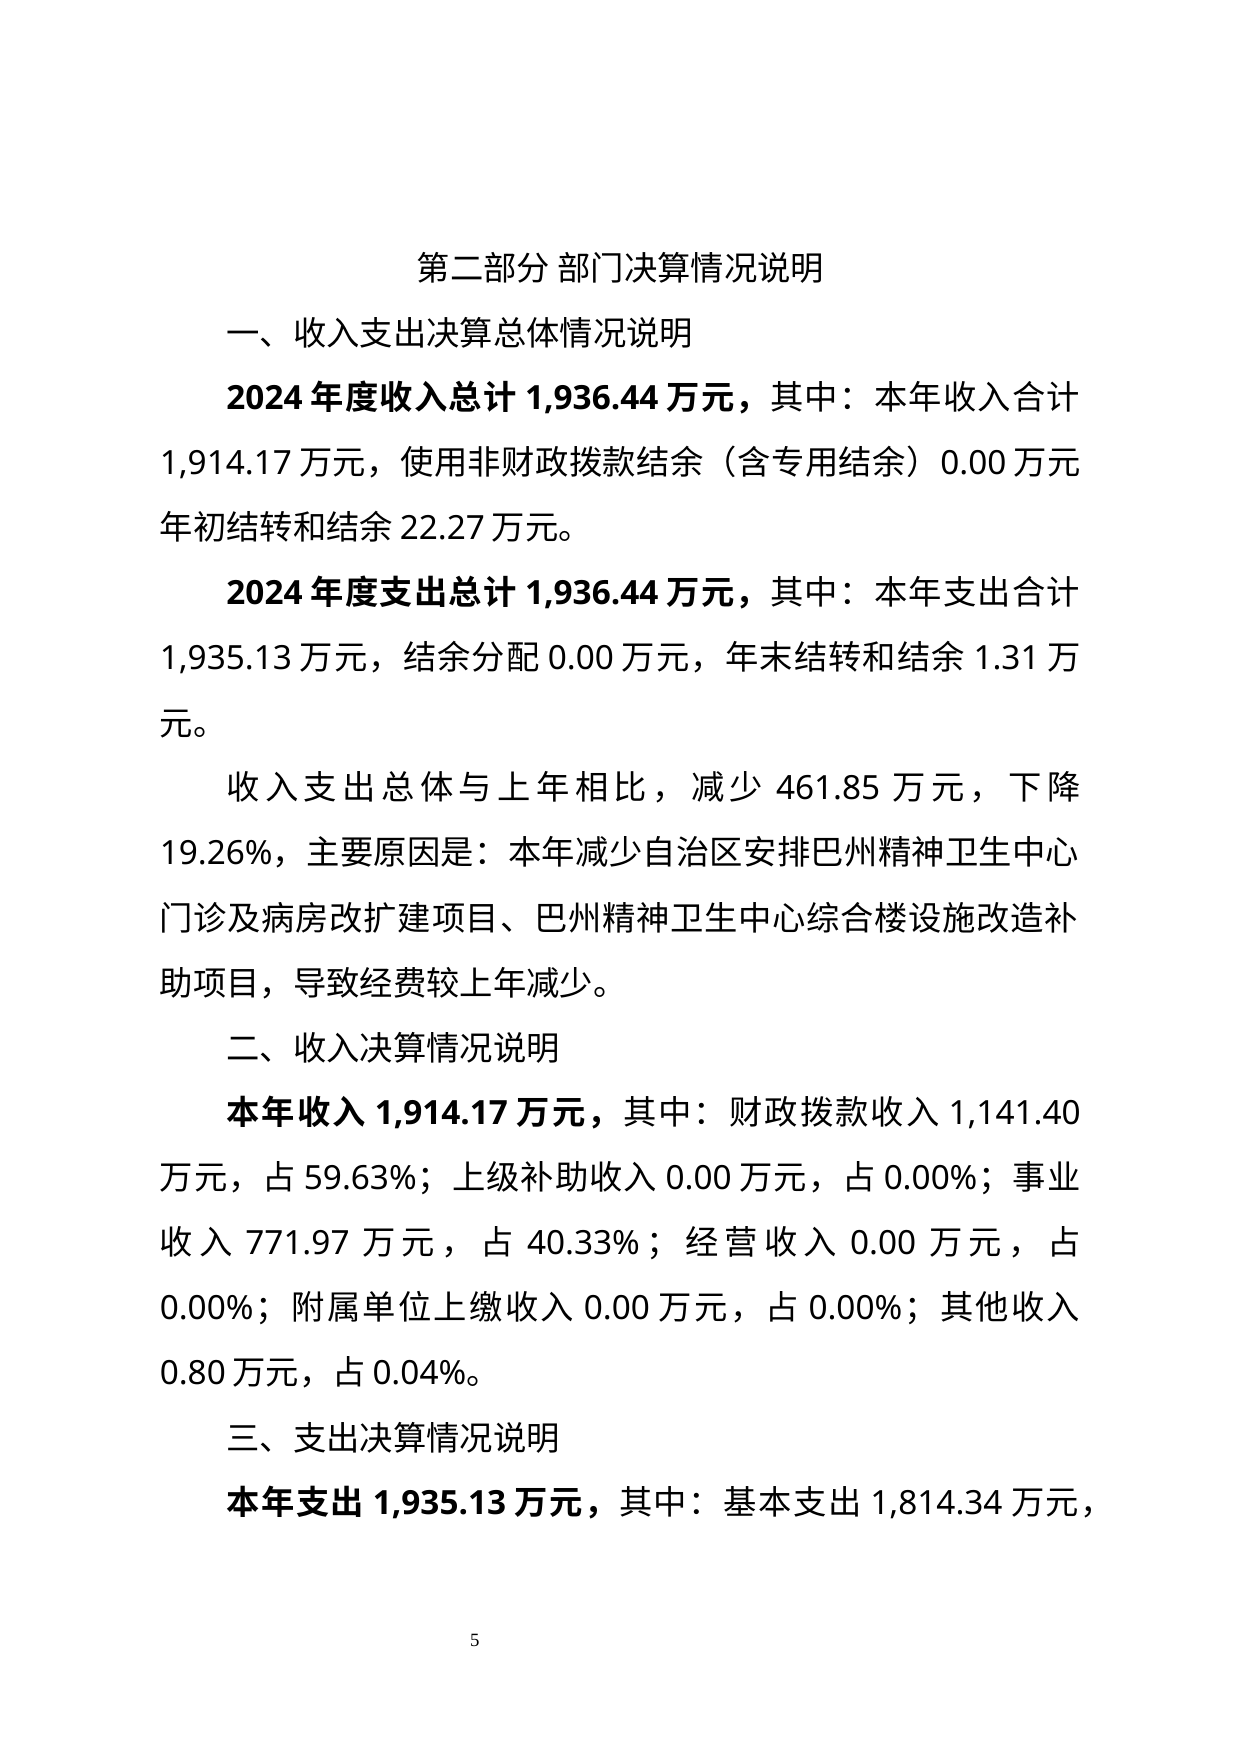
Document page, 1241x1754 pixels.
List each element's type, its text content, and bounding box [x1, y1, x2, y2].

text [159, 1468, 1081, 1533]
text 第二部分 部门决算情况说明 [159, 233, 1081, 298]
text 三、支出决算情况说明 [159, 1403, 1081, 1468]
text 二、收入决算情况说明 [159, 1013, 1081, 1078]
text 收入支出总体与上年相比，减少461.85万元，下降19.26%，主要原因是：本年减少自治区安排巴州精神卫生中心门诊及病房改扩建项目、巴州精神卫生中心综合楼设施改造补助项目，导致经费较上年减少。 [159, 753, 1081, 1013]
text 一、收入支出决算总体情况说明 [159, 298, 1081, 363]
text 本年收入1,914.17万元，其中：财政拨款收入1,141.40万元，占59.63%；上级补助收入0.00万元，占0.00%；事业收入771.97万元，占40.33%；经营收入0.00万元，占0.00%；附属单位上缴收入0.00万元，占0.00%；其他收入0.80万元，占0.04%。 [159, 1078, 1081, 1403]
text 2024年度收入总计1,936.44万元，其中：本年收入合计1,914.17万元，使用非财政拨款结余（含专用结余）0.00万元，年初结转和结余22.27万元。 [159, 363, 1081, 558]
text 2024年度支出总计1,936.44万元，其中：本年支出合计1,935.13万元，结余分配0.00万元，年末结转和结余1.31万元。 [159, 558, 1081, 753]
